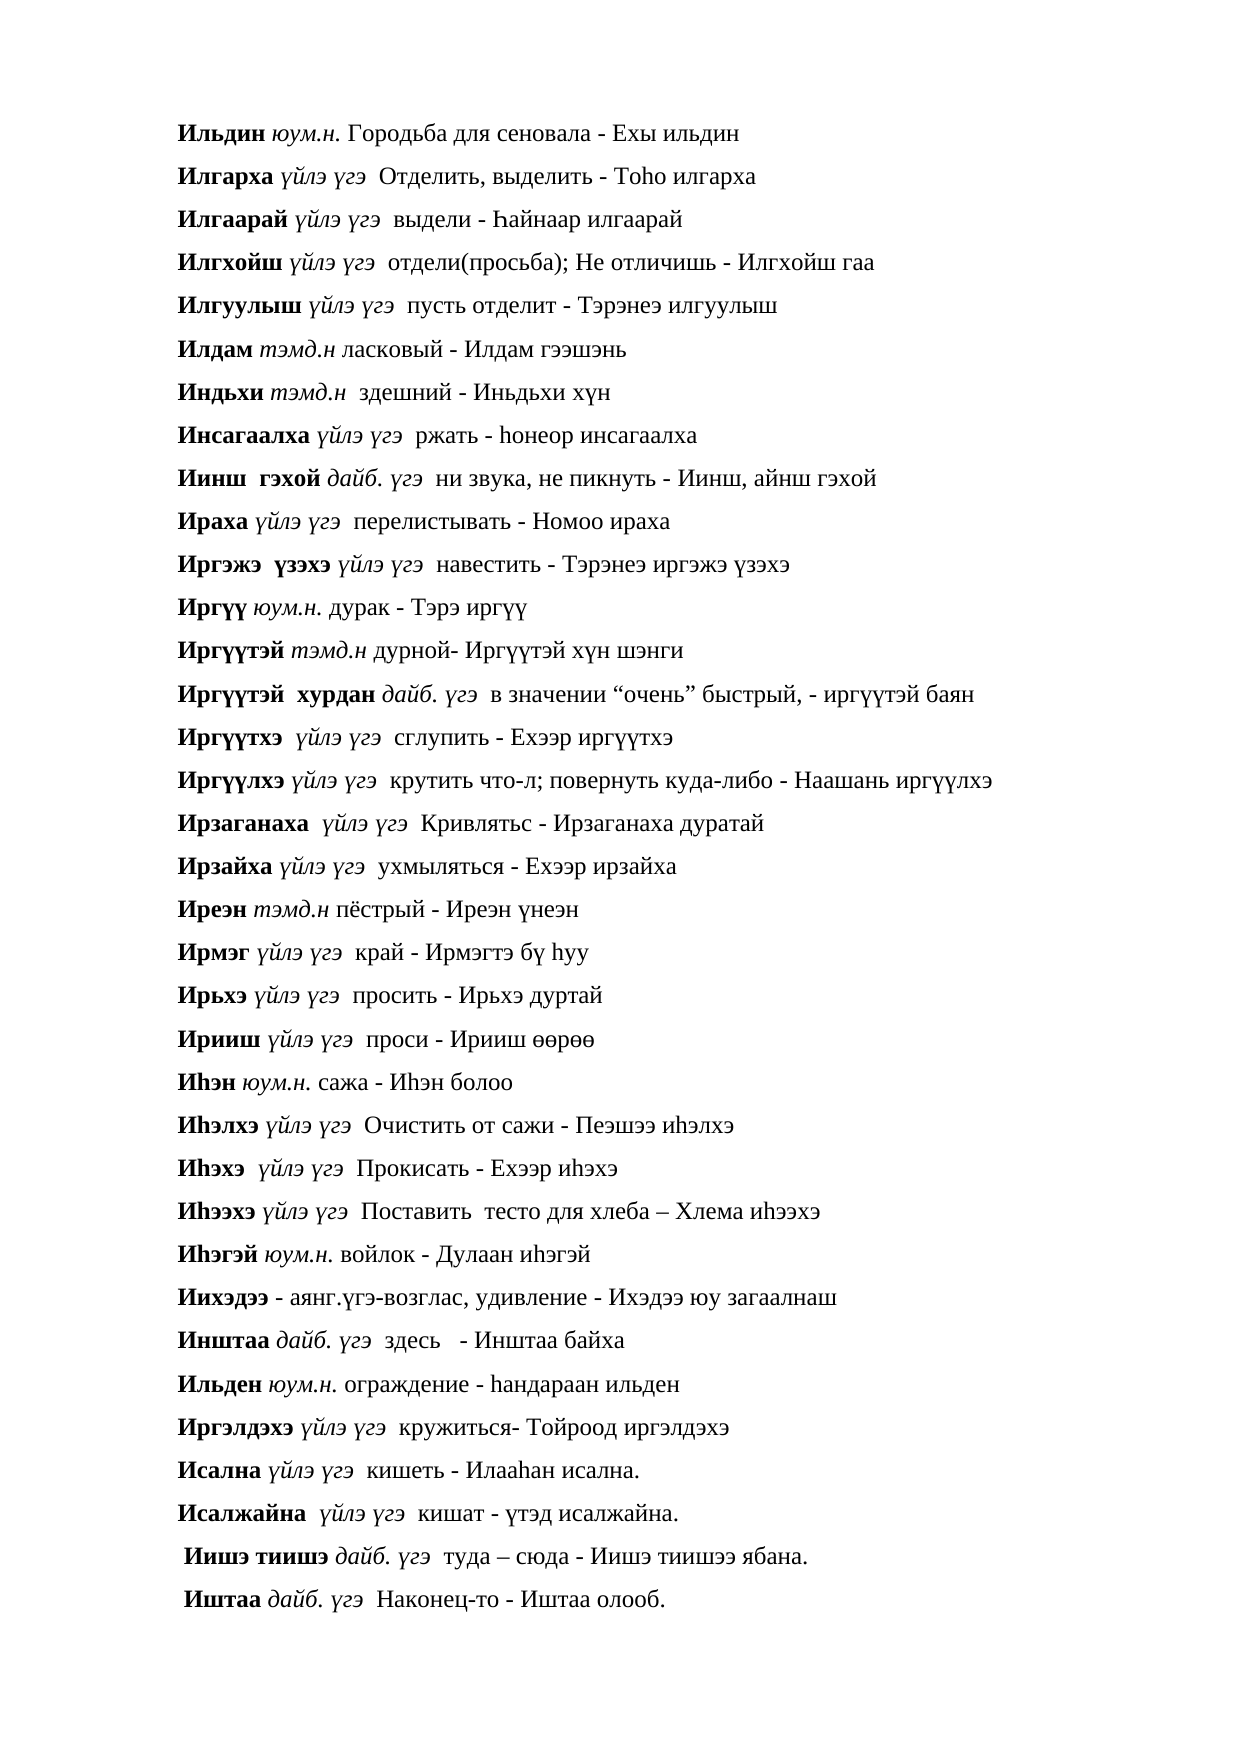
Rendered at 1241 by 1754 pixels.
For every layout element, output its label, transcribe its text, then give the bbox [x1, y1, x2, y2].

text Иишэ тиишэ дайб. үгэ туда – сюда - Иишэ тиишээ ябана. [177, 1541, 1152, 1570]
text Ирзаганаха үйлэ үгэ Кривлятьс - Ирзаганаха дуратай [177, 808, 1152, 837]
text Иhэхэ үйлэ үгэ Прокисать - Ехээр иhэхэ [177, 1153, 1152, 1182]
text Ирмэг үйлэ үгэ край - Ирмэгтэ бү hуу [177, 937, 1152, 966]
text Иhэн юум.н. сажа - Иhэн болоо [177, 1067, 1152, 1096]
text Ирзайха үйлэ үгэ ухмыляться - Ехээр ирзайха [177, 851, 1152, 880]
text Инштаа дайб. үгэ здесь - Инштаа байха [177, 1326, 1152, 1354]
text Иихэдээ - аянг.үгэ-возглас, удивление - Ихэдээ юу загаалнаш [177, 1282, 1152, 1311]
text Иштаа дайб. үгэ Наконец-то - Иштаа олооб. [177, 1584, 1152, 1613]
text Иһээхэ үйлэ үгэ Поставить тесто для хлеба – Хлема иhээхэ [177, 1196, 1152, 1225]
text Иhэлхэ үйлэ үгэ Очистить от сажи - Пеэшээ иhэлхэ [177, 1110, 1152, 1139]
text Индьхи тэмд.н здешний - Иньдьхи хүн [177, 377, 1152, 406]
text Иреэн тэмд.н пёстрый - Иреэн үнеэн [177, 894, 1152, 923]
text Иhэгэй юум.н. войлок - Дулаан иhэгэй [177, 1239, 1152, 1268]
text Ильдин юум.н. Городьба для сеновала - Ехы ильдин [177, 118, 1152, 147]
text Илдам тэмд.н ласковый - Илдам гээшэнь [177, 334, 1152, 362]
text Иргүүтхэ үйлэ үгэ сглупить - Ехээр иргүүтхэ [177, 722, 1152, 751]
text Илгуулыш үйлэ үгэ пусть отделит - Тэрэнеэ илгуулыш [177, 291, 1152, 319]
text Исалжайна үйлэ үгэ кишат - үтэд исалжайна. [177, 1498, 1152, 1527]
text Инсагаалха үйлэ үгэ ржать - hонеор инсагаалха [177, 420, 1152, 449]
text Иргэжэ үзэхэ үйлэ үгэ навестить - Тэрэнеэ иргэжэ үзэхэ [177, 549, 1152, 578]
text Исална үйлэ үгэ кишеть - Илааhан исална. [177, 1455, 1152, 1484]
text Илгарха үйлэ үгэ Отделить, выделить - Тоhо илгарха [177, 161, 1152, 190]
text Ирииш үйлэ үгэ проси - Ирииш өөрөө [177, 1024, 1152, 1052]
text Иинш гэхой дайб. үгэ ни звука, не пикнуть - Иинш, айнш гэхой [177, 463, 1152, 492]
text Иргүү юум.н. дурак - Тэрэ иргүү [177, 592, 1152, 621]
text Илгхойш үйлэ үгэ отдели(просьба); Не отличишь - Илгхойш гаа [177, 247, 1152, 276]
text Иргүүлхэ үйлэ үгэ крутить что-л; повернуть куда-либо - Наашань иргүүлхэ [177, 765, 1152, 794]
text Илгаарай үйлэ үгэ выдели - Һайнаар илгаарай [177, 204, 1152, 233]
text Ираха үйлэ үгэ перелистывать - Номоо ираха [177, 506, 1152, 535]
text Ирьхэ үйлэ үгэ просить - Ирьхэ дуртай [177, 981, 1152, 1009]
text Иргүүтэй тэмд.н дурной- Иргүүтэй хүн шэнги [177, 636, 1152, 664]
text Иргүүтэй хурдан дайб. үгэ в значении “очень” быстрый, - иргүүтэй баян [177, 679, 1152, 707]
text Ильден юум.н. ограждение - hандараан ильден [177, 1369, 1152, 1397]
text Иргэлдэхэ үйлэ үгэ кружиться- Тойроод иргэлдэхэ [177, 1412, 1152, 1441]
